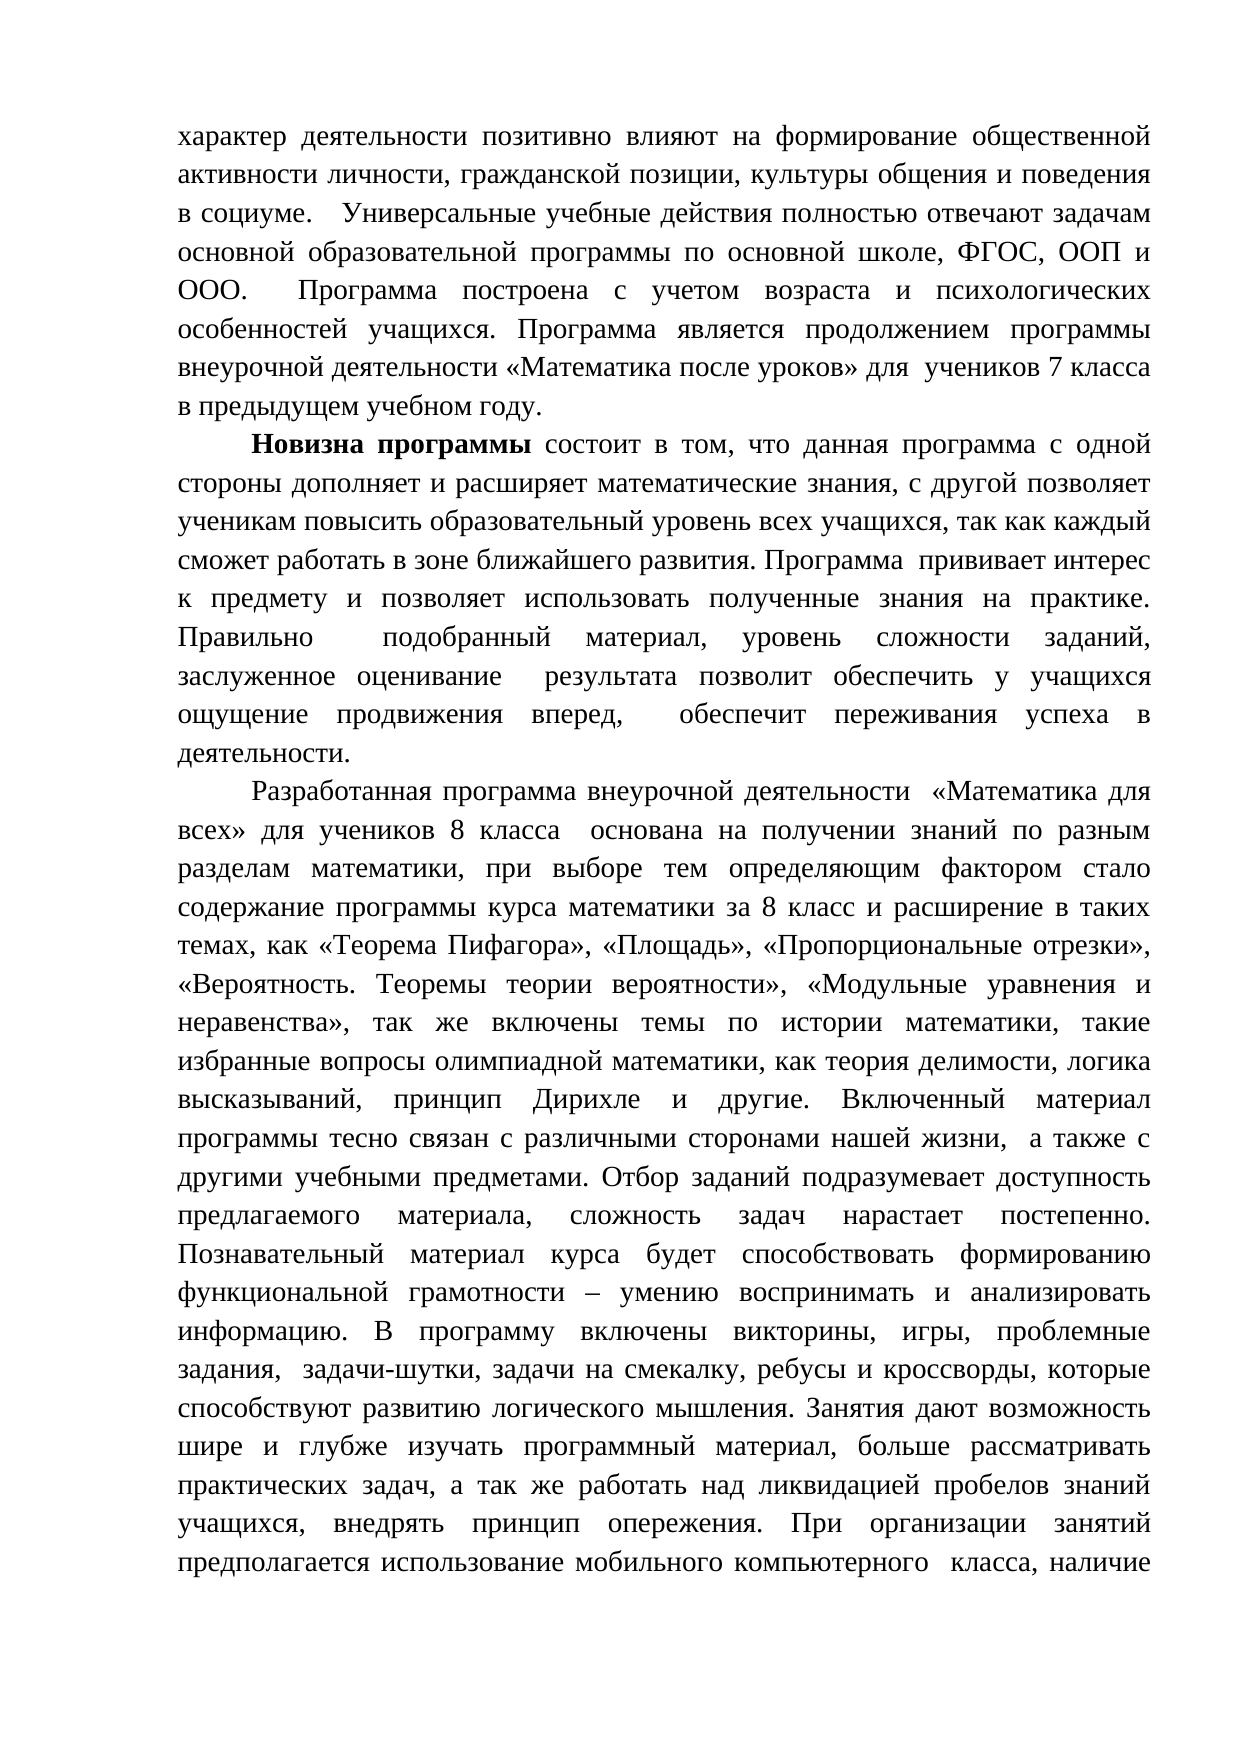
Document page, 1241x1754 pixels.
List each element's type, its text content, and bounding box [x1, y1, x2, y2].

text Новизна программы состоит в том, что данная программа с одной стороны дополняет и расширяет математические знания, с другой позволяет ученикам повысить образовательный уровень всех учащихся, так как каждый сможет работать в зоне ближайшего развития. Программа прививает интерес к предмету и позволяет использовать полученные знания на практике. Правильно подобранный материал, уровень сложности заданий, заслуженное оценивание результата позволит обеспечить у учащихся ощущение продвижения вперед, обеспечит переживания успеха в деятельности. [177, 426, 1152, 768]
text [177, 118, 1152, 421]
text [177, 773, 1152, 1578]
